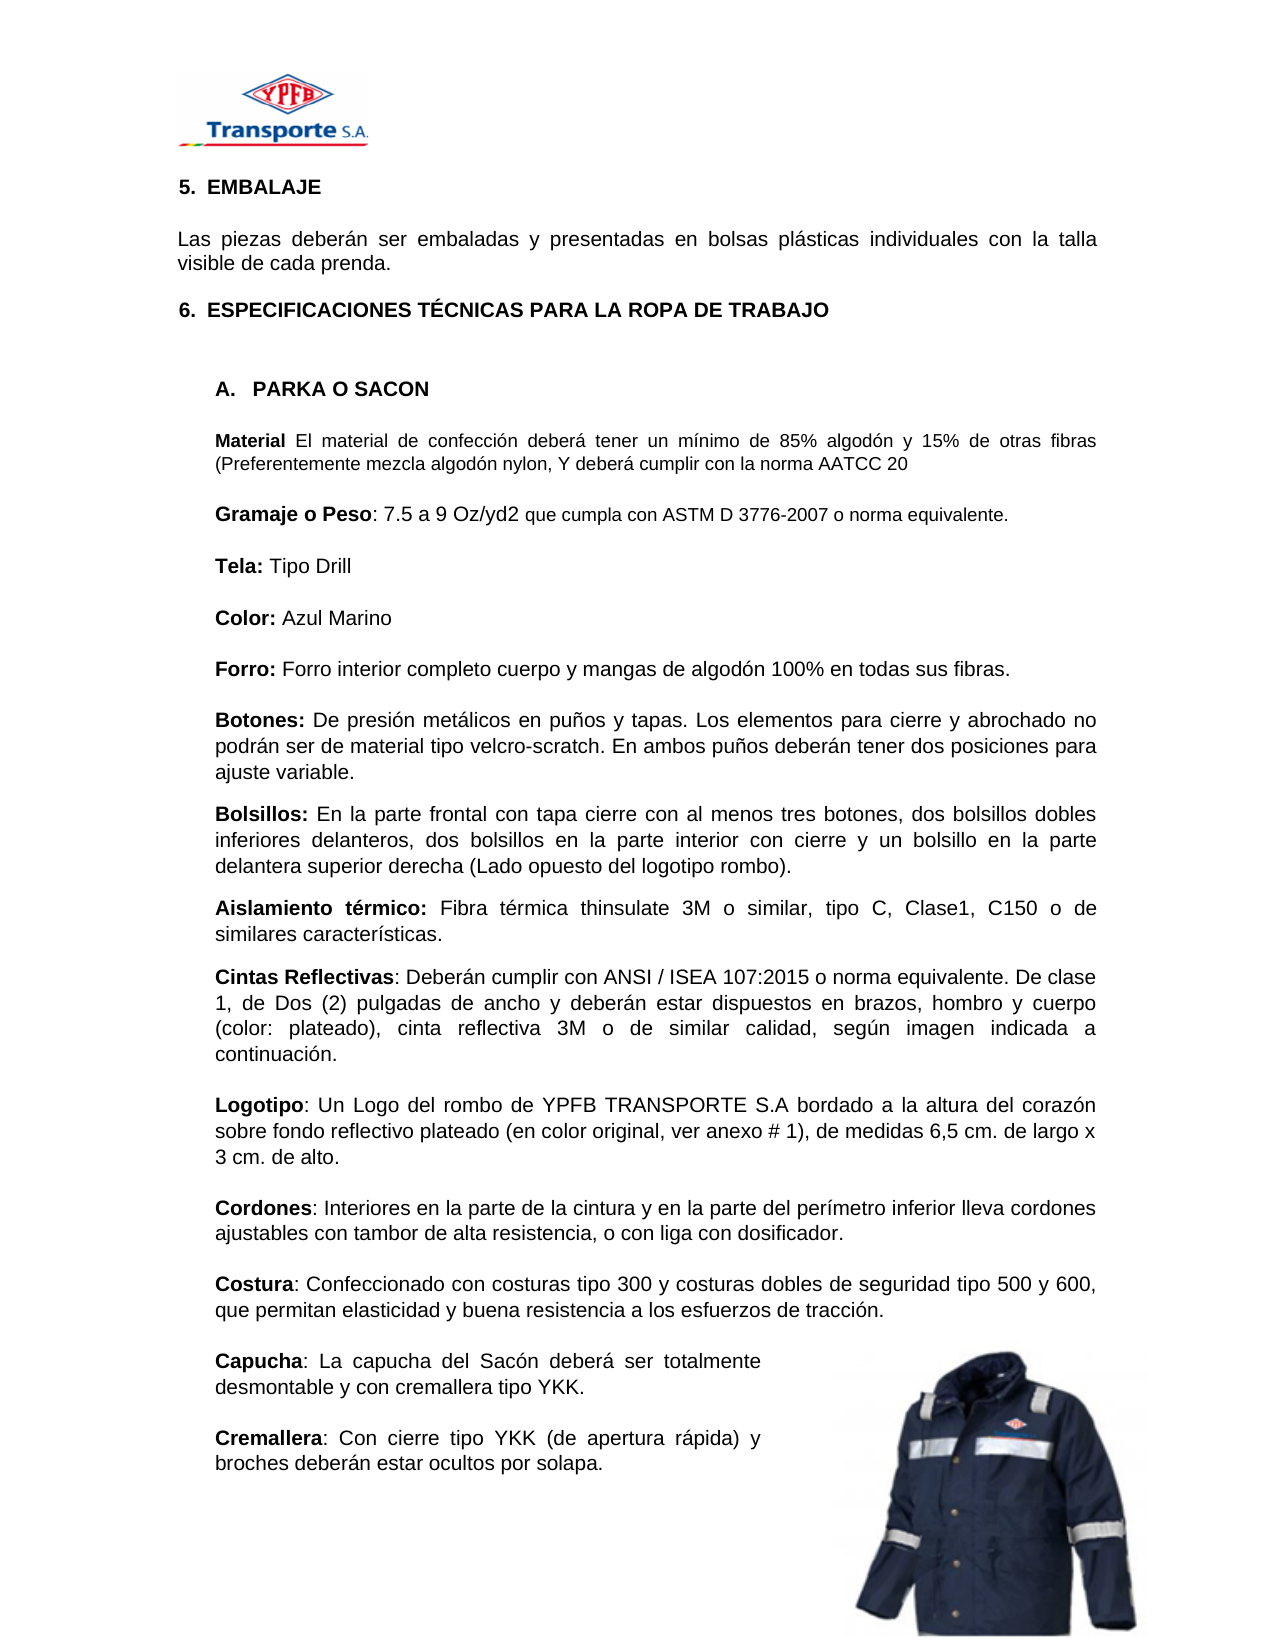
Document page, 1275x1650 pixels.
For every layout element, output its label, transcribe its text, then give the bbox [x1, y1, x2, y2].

list Material El material de confección deberá tener un mínimo de 85% algodón y 15% de otras fibras (Preferentemente mezcla algodón nylon, Y deberá cumplir con la norma AATCC 20 [215, 430, 1098, 474]
text Cremallera: Con cierre tipo YKK (de apertura rápida) y broches deberán estar ocultos por solapa. [215, 1425, 780, 1475]
list Gramaje o Peso: 7.5 a 9 Oz/yd2 que cumpla con ASTM D 3776-2007 o norma equivalente. [215, 502, 1098, 526]
text Cintas Reflectivas: Deberán cumplir con ANSI / ISEA 107:2015 o norma equivalente. De clase 1, de Dos (2) pulgadas de ancho y deberán estar dispuestos en brazos, hombro y cuerpo (color: plateado), cinta reflectiva 3M o de similar calidad, según imagen indicada a continuación. [215, 964, 1098, 1066]
list ESPECIFICACIONES TÉCNICAS PARA LA ROPA DE TRABAJO [179, 298, 1098, 322]
text Aislamiento térmico: Fibra térmica thinsulate 3M o similar, tipo C, Clase1, C150 o de similares características. [215, 896, 1098, 946]
text Las piezas deberán ser embaladas y presentadas en bolsas plásticas individuales con la talla visible de cada prenda. [177, 226, 1098, 274]
text Cordones: Interiores en la parte de la cintura y en la parte del perímetro inferior lleva cordones ajustables con tambor de alta resistencia, o con liga con dosificador. [215, 1195, 1098, 1245]
text Costura: Confeccionado con costuras tipo 300 y costuras dobles de seguridad tipo 500 y 600, que permitan elasticidad y buena resistencia a los esfuerzos de tracción. [215, 1272, 1098, 1322]
list Tela: Tipo Drill [215, 554, 1098, 578]
list Forro: Forro interior completo cuerpo y mangas de algodón 100% en todas sus fibras. [215, 657, 1098, 681]
list EMBALAJE [179, 175, 1098, 199]
picture [177, 73, 369, 147]
list PARKA O SACON [215, 377, 1098, 401]
text Botones: De presión metálicos en puños y tapas. Los elementos para cierre y abrochado no podrán ser de material tipo velcro-scratch. En ambos puños deberán tener dos posiciones para ajuste variable. [215, 708, 1098, 783]
text Logotipo: Un Logo del rombo de YPFB TRANSPORTE S.A bordado a la altura del corazón sobre fondo reflectivo plateado (en color original, ver anexo # 1), de medidas 6,5 cm. de largo x 3 cm. de alto. [215, 1093, 1098, 1168]
text Bolsillos: En la parte frontal con tapa cierre con al menos tres botones, dos bolsillos dobles inferiores delanteros, dos bolsillos en la parte interior con cierre y un bolsillo en la parte delantera superior derecha (Lado opuesto del logotipo rombo). [215, 802, 1098, 878]
list Color: Azul Marino [215, 605, 1098, 629]
text Capucha: La capucha del Sacón deberá ser totalmente desmontable y con cremallera tipo YKK. [215, 1349, 780, 1398]
